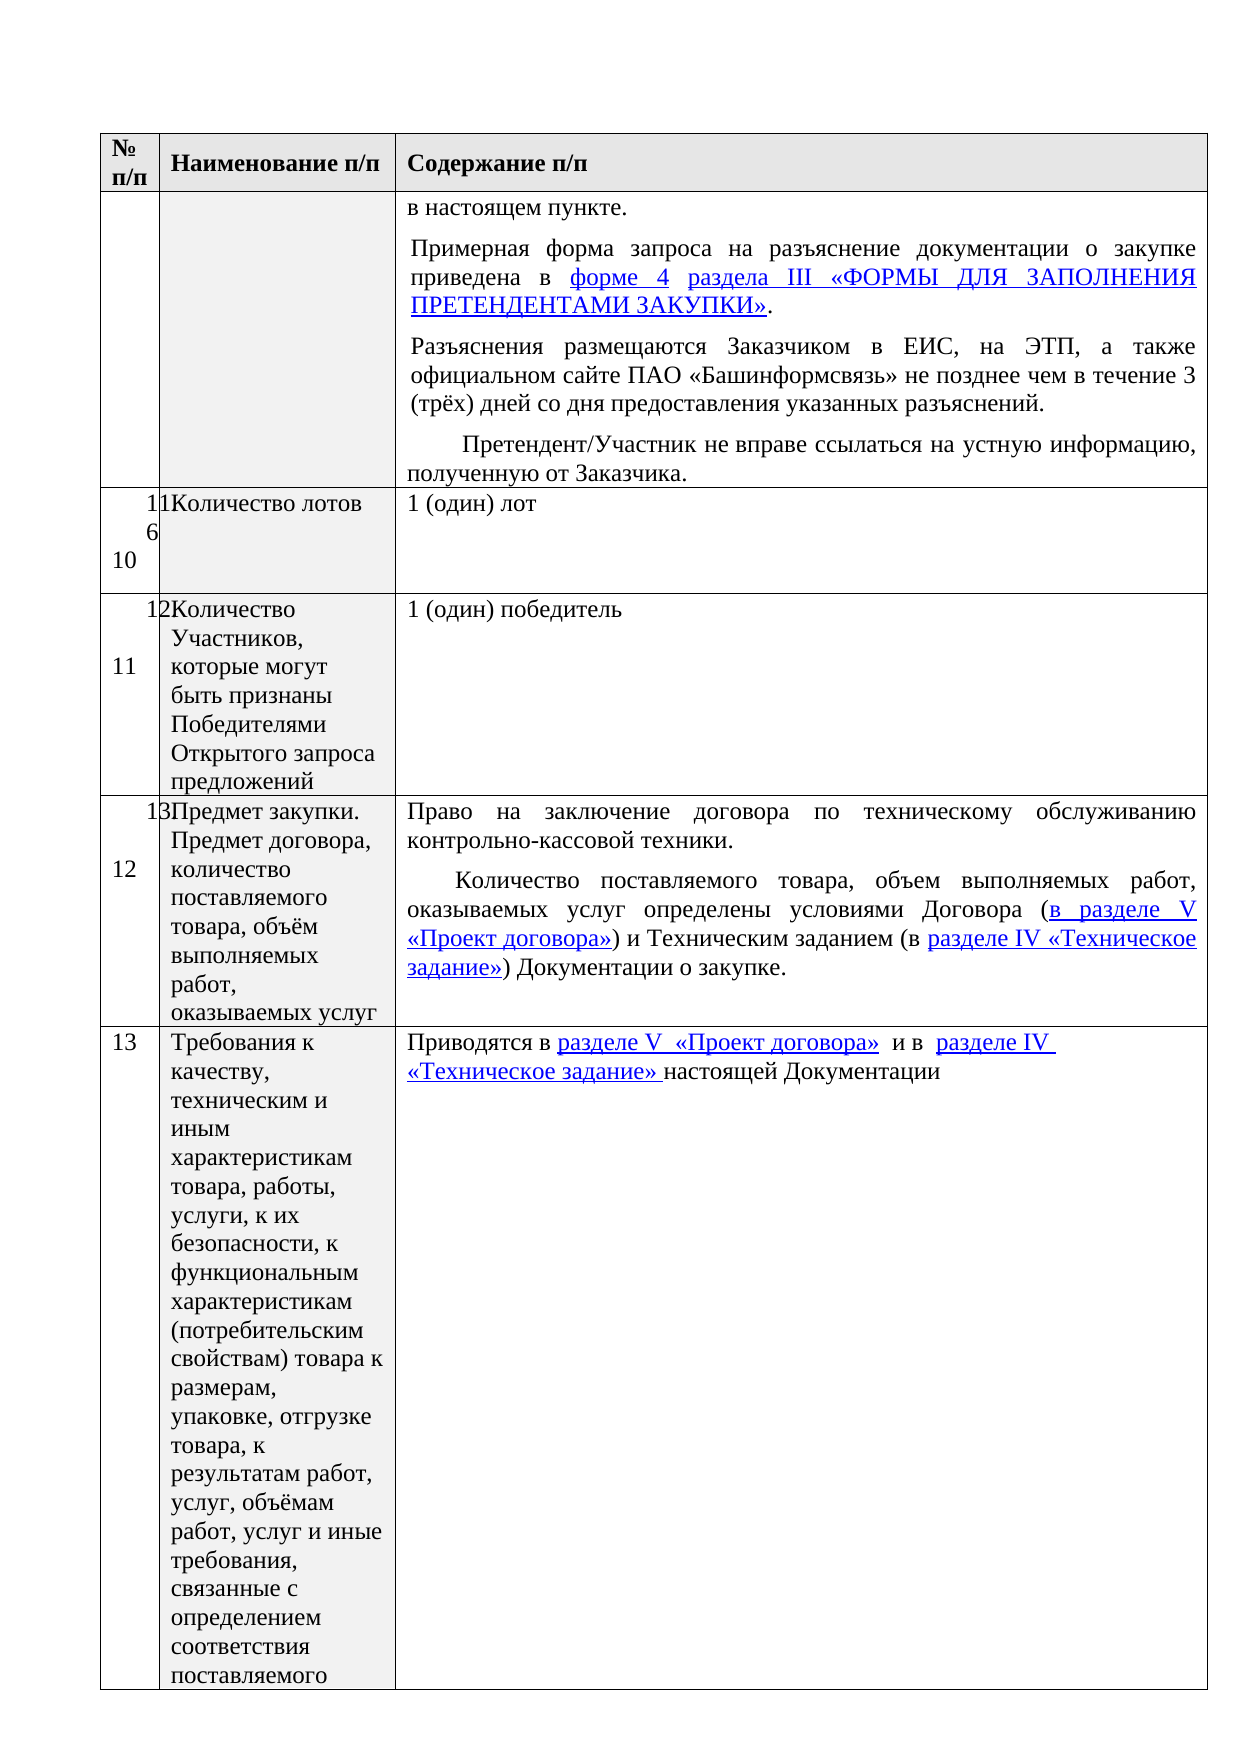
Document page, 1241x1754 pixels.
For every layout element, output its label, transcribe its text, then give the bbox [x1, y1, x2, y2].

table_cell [160, 192, 395, 487]
table_cell 1 (один) победитель [396, 594, 1207, 795]
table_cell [160, 1027, 395, 1688]
table_cell Предмет закупки. Предмет договора, количество поставляемого товара, объём выполняемых работ, оказываемых услуг [160, 796, 395, 1026]
table_cell 11 [101, 594, 159, 795]
table_cell 6 10 [101, 488, 159, 593]
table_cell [396, 1027, 1207, 1688]
table_cell 9 [101, 192, 159, 487]
table_header Содержание п/п [396, 134, 1207, 191]
table_cell Количество лотов [160, 488, 395, 593]
table_cell 13 [101, 1027, 159, 1688]
table_cell 12 [101, 796, 159, 1026]
table_header Наименование п/п [160, 134, 395, 191]
table_cell Количество Участников, которые могут быть признаны Победителями Открытого запроса предложений [160, 594, 395, 795]
table_cell Право на заключение договора по техническому обслуживанию контрольно-кассовой техники. Количество поставляемого товара, объем выполняемых работ, оказываемых услуг определены условиями Договора (в разделе V «Проект договора») и Техническим заданием (в разделе IV «Техническое задание») Документации о закупке. [396, 796, 1207, 1026]
table_header № п/п [101, 134, 159, 191]
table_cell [396, 192, 1207, 487]
table_cell 1 (один) лот [396, 488, 1207, 593]
